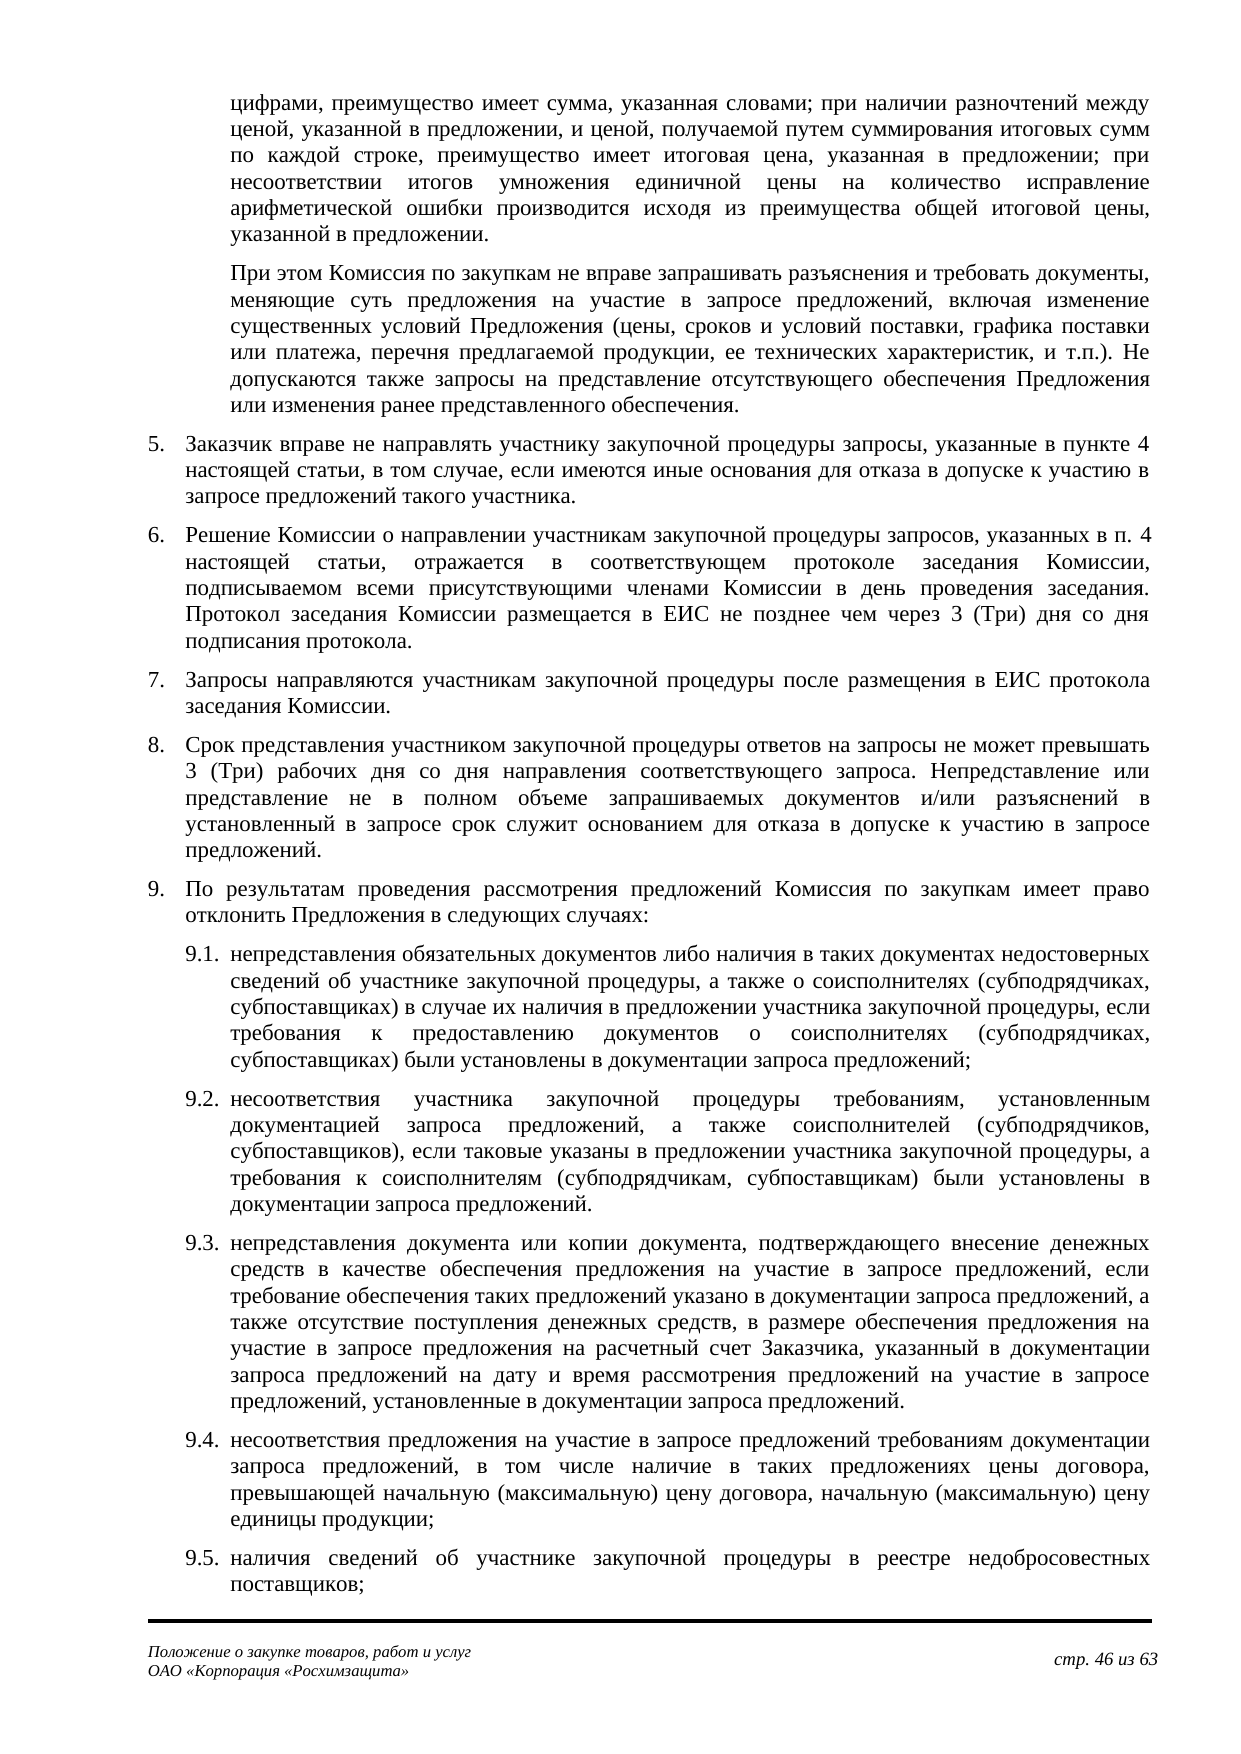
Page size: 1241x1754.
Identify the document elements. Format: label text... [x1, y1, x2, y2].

list непредставления документа или копии документа, подтверждающего внесение денежных средств в качестве обеспечения предложения на участие в запросе предложений, если требование обеспечения таких предложений указано в документации запроса предложений, а также отсутствие поступления денежных средств, в размере обеспечения предложения на участие в запросе предложения на расчетный счет Заказчика, указанный в документации запроса предложений на дату и время рассмотрения предложений на участие в запросе предложений, установленные в документации запроса предложений. [185, 1229, 1152, 1413]
list Запросы направляются участникам закупочной процедуры после размещения в ЕИС протокола заседания Комиссии. [148, 666, 1152, 718]
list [185, 89, 1152, 247]
list наличия сведений об участнике закупочной процедуры в реестре недобросовестных поставщиков; [185, 1544, 1152, 1597]
list Срок представления участником закупочной процедуры ответов на запросы не может превышать 3 (Три) рабочих дня со дня направления соответствующего запроса. Непредставление или представление не в полном объеме запрашиваемых документов и/или разъяснений в установленный в запросе срок служит основанием для отказа в допуске к участию в запросе предложений. [148, 731, 1152, 863]
list непредставления обязательных документов либо наличия в таких документах недостоверных сведений об участнике закупочной процедуры, а также о соисполнителях (субподрядчиках, субпоставщиках) в случае их наличия в предложении участника закупочной процедуры, если требования к предоставлению документов о соисполнителях (субподрядчиках, субпоставщиках) были установлены в документации запроса предложений; [185, 940, 1152, 1072]
list По результатам проведения рассмотрения предложений Комиссия по закупкам имеет право отклонить Предложения в следующих случаях: [148, 875, 1152, 928]
list несоответствия участника закупочной процедуры требованиям, установленным документацией запроса предложений, а также соисполнителей (субподрядчиков, субпоставщиков), если таковые указаны в предложении участника закупочной процедуры, а требования к соисполнителям (субподрядчикам, субпоставщикам) были установлены в документации запроса предложений. [185, 1085, 1152, 1216]
list Решение Комиссии о направлении участникам закупочной процедуры запросов, указанных в п. 4 настоящей статьи, отражается в соответствующем протоколе заседания Комиссии, подписываемом всеми присутствующими членами Комиссии в день проведения заседания. Протокол заседания Комиссии размещается в ЕИС не позднее чем через 3 (Три) дня со дня подписания протокола. [148, 521, 1152, 653]
list несоответствия предложения на участие в запросе предложений требованиям документации запроса предложений, в том числе наличие в таких предложениях цены договора, превышающей начальную (максимальную) цену договора, начальную (максимальную) цену единицы продукции; [185, 1426, 1152, 1531]
text При этом Комиссия по закупкам не вправе запрашивать разъяснения и требовать документы, меняющие суть предложения на участие в запросе предложений, включая изменение существенных условий Предложения (цены, сроков и условий поставки, графика поставки или платежа, перечня предлагаемой продукции, ее технических характеристик, и т.п.). Не допускаются также запросы на представление отсутствующего обеспечения Предложения или изменения ранее представленного обеспечения. [230, 259, 1152, 417]
list Заказчик вправе не направлять участнику закупочной процедуры запросы, указанные в пункте 4 настоящей статьи, в том случае, если имеются иные основания для отказа в допуске к участию в запросе предложений такого участника. [148, 430, 1152, 509]
